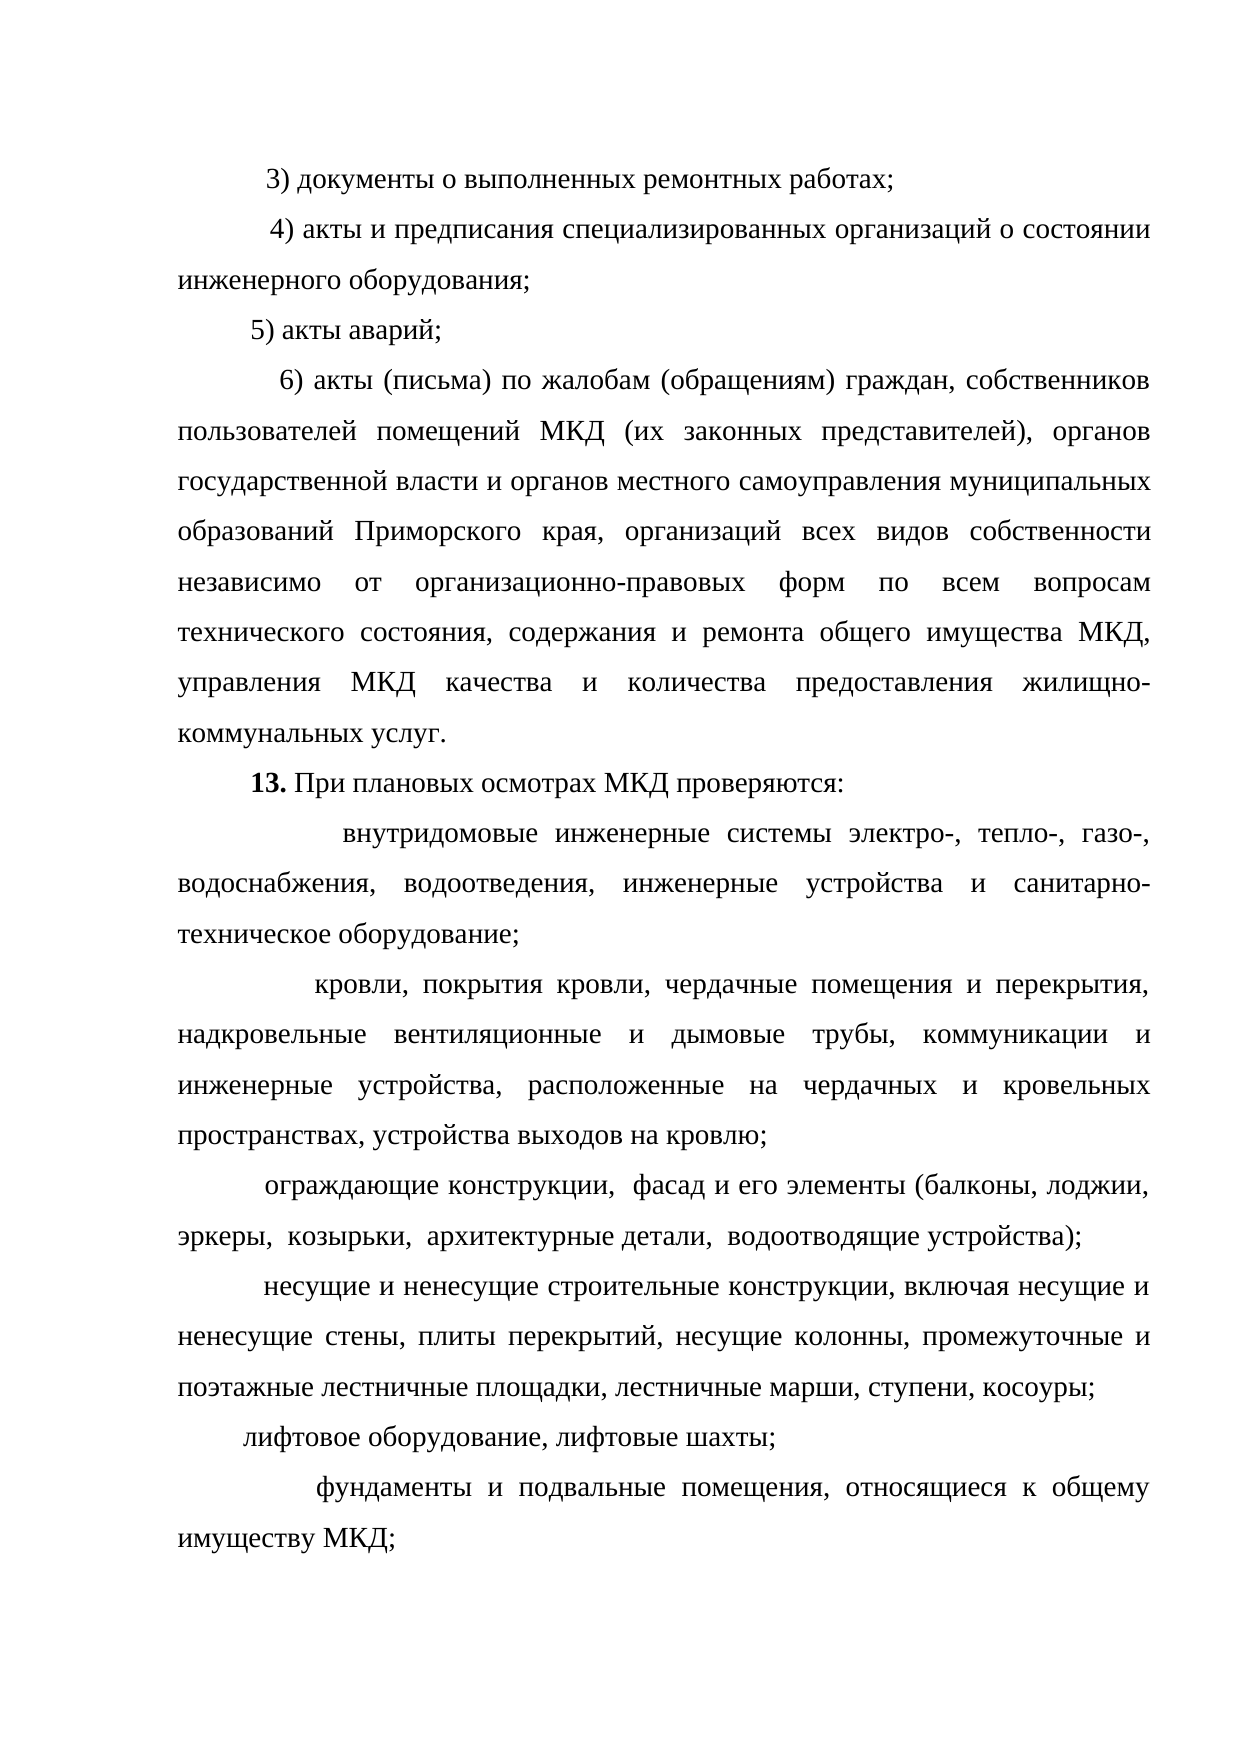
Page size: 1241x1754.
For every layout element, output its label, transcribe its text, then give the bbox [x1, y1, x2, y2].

text 3) документы о выполненных ремонтных работах; [177, 161, 1152, 195]
text внутридомовые инженерные системы электро-, тепло-, газо-, водоснабжения, водоотведения, инженерные устройства и санитарно-техническое оборудование; [177, 815, 1152, 949]
text 13. При плановых осмотрах МКД проверяются: [177, 765, 1152, 798]
text 5) акты аварий; [177, 312, 1152, 346]
text 4) акты и предписания специализированных организаций о состоянии инженерного оборудования; [177, 212, 1152, 295]
text лифтовое оборудование, лифтовые шахты; [177, 1419, 1152, 1453]
text ограждающие конструкции, фасад и его элементы (балконы, лоджии, эркеры, козырьки, архитектурные детали, водоотводящие устройства); [177, 1167, 1152, 1251]
text 6) акты (письма) по жалобам (обращениям) граждан, собственников пользователей помещений МКД (их законных представителей), органов государственной власти и органов местного самоуправления муниципальных образований Приморского края, организаций всех видов собственности независимо от организационно-правовых форм по всем вопросам технического состояния, содержания и ремонта общего имущества МКД, управления МКД качества и количества предоставления жилищно-коммунальных услуг. [177, 362, 1152, 748]
text кровли, покрытия кровли, чердачные помещения и перекрытия, надкровельные вентиляционные и дымовые трубы, коммуникации и инженерные устройства, расположенные на чердачных и кровельных пространствах, устройства выходов на кровлю; [177, 966, 1152, 1151]
text несущие и ненесущие строительные конструкции, включая несущие и ненесущие стены, плиты перекрытий, несущие колонны, промежуточные и поэтажные лестничные площадки, лестничные марши, ступени, косоуры; [177, 1268, 1152, 1402]
text фундаменты и подвальные помещения, относящиеся к общему имуществу МКД; [177, 1469, 1152, 1553]
